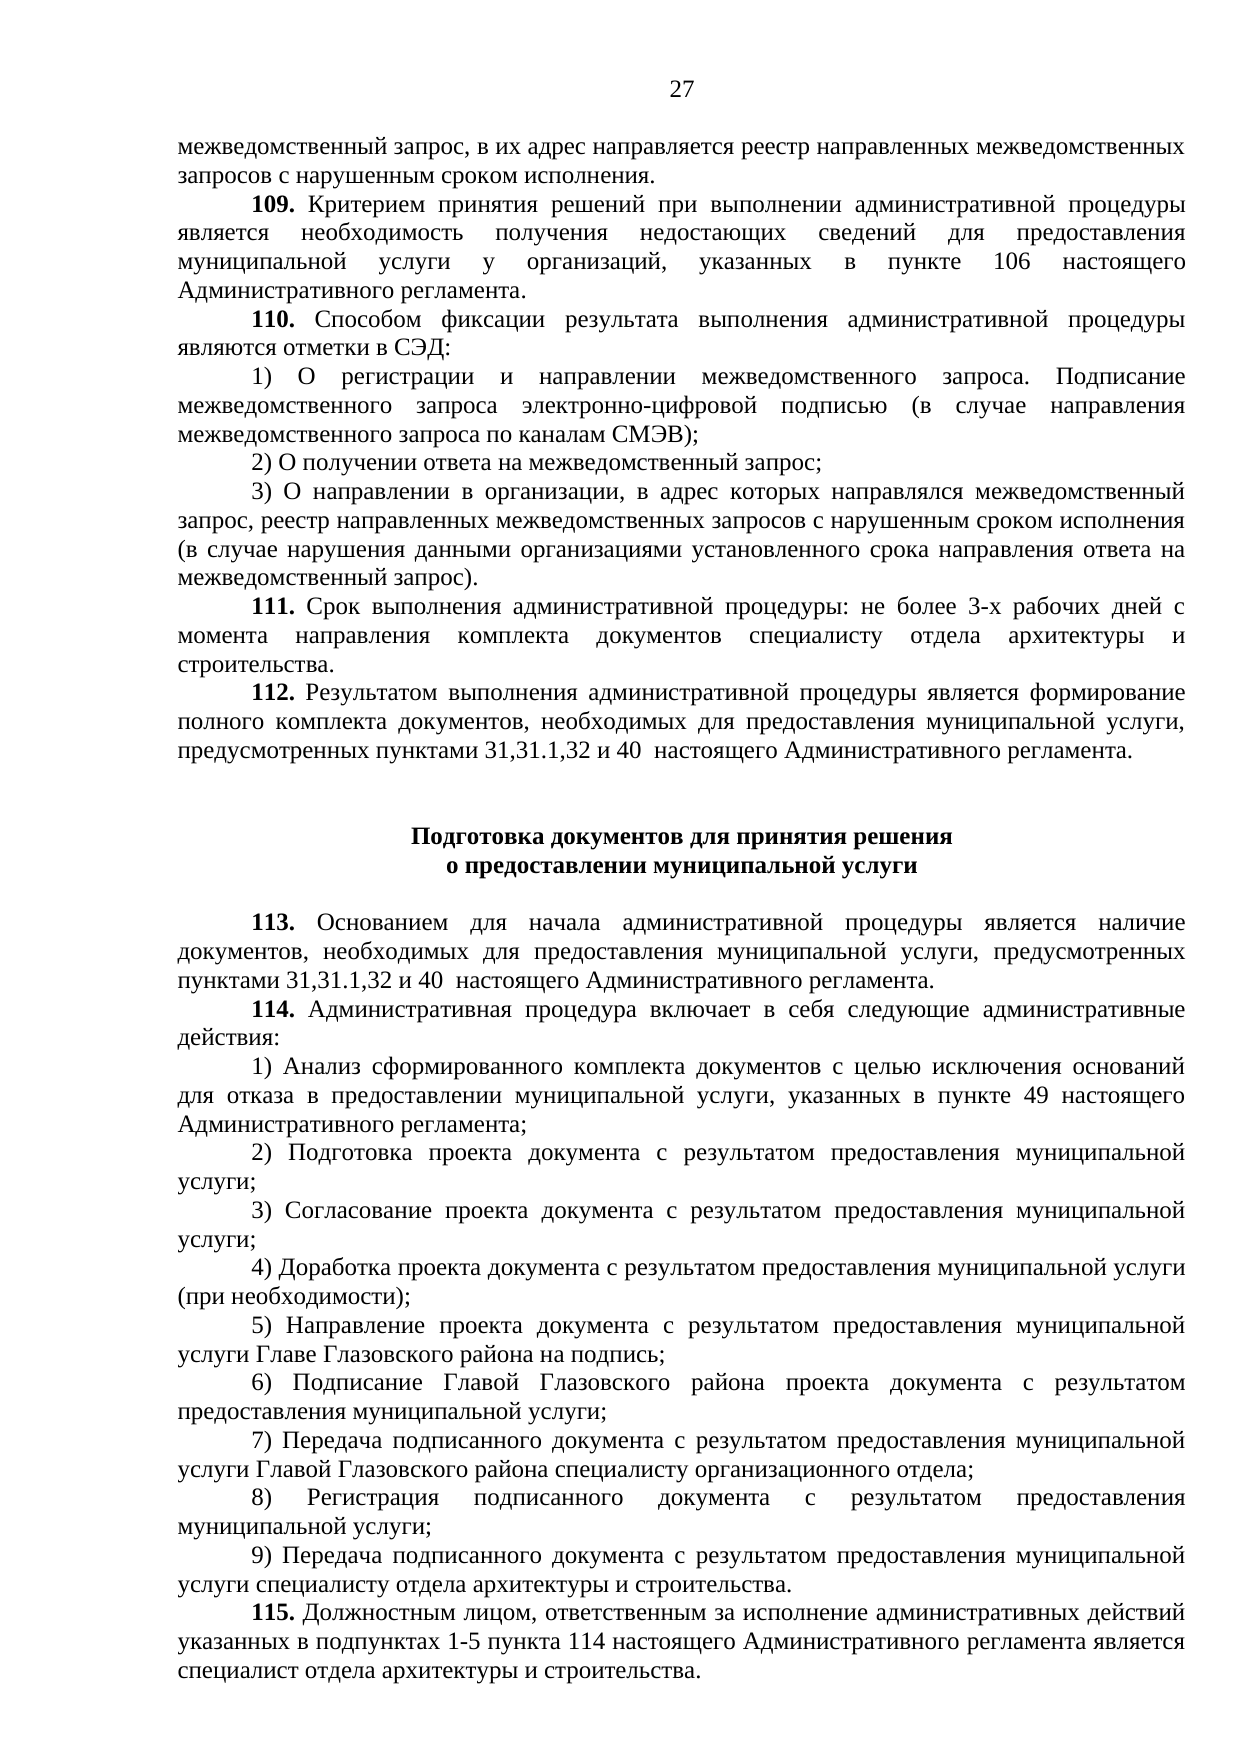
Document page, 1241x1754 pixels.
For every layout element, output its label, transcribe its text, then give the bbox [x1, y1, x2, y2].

text Подготовка документов для принятия решения [177, 821, 1186, 850]
text 2) О получении ответа на межведомственный запрос; [177, 447, 1186, 476]
text 112. Результатом выполнения административной процедуры является формирование полного комплекта документов, необходимых для предоставления муниципальной услуги, предусмотренных пунктами 31,31.1,32 и 40 настоящего Административного регламента. [177, 677, 1186, 764]
text 3) Согласование проекта документа с результатом предоставления муниципальной услуги; [177, 1195, 1186, 1252]
text 1) О регистрации и направлении межведомственного запроса. Подписание межведомственного запроса электронно-цифровой подписью (в случае направления межведомственного запроса по каналам СМЭВ); [177, 361, 1186, 447]
text 115. Должностным лицом, ответственным за исполнение административных действий указанных в подпунктах 1-5 пункта 114 настоящего Административного регламента является специалист отдела архитектуры и строительства. [177, 1597, 1186, 1684]
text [177, 131, 1186, 189]
text 1) Анализ сформированного комплекта документов с целью исключения оснований для отказа в предоставлении муниципальной услуги, указанных в пункте 49 настоящего Административного регламента; [177, 1051, 1186, 1137]
text о предоставлении муниципальной услуги [177, 850, 1186, 879]
text 109. Критерием принятия решений при выполнении административной процедуры является необходимость получения недостающих сведений для предоставления муниципальной услуги у организаций, указанных в пункте 106 настоящего Административного регламента. [177, 189, 1186, 304]
text 114. Административная процедура включает в себя следующие административные действия: [177, 994, 1186, 1051]
text 7) Передача подписанного документа с результатом предоставления муниципальной услуги Главой Глазовского района специалисту организационного отдела; [177, 1425, 1186, 1482]
text 113. Основанием для начала административной процедуры является наличие документов, необходимых для предоставления муниципальной услуги, предусмотренных пунктами 31,31.1,32 и 40 настоящего Административного регламента. [177, 907, 1186, 994]
text 6) Подписание Главой Глазовского района проекта документа с результатом предоставления муниципальной услуги; [177, 1367, 1186, 1425]
text 8) Регистрация подписанного документа с результатом предоставления муниципальной услуги; [177, 1482, 1186, 1540]
text 9) Передача подписанного документа с результатом предоставления муниципальной услуги специалисту отдела архитектуры и строительства. [177, 1540, 1186, 1597]
text 4) Доработка проекта документа с результатом предоставления муниципальной услуги (при необходимости); [177, 1252, 1186, 1310]
text 111. Срок выполнения административной процедуры: не более 3-х рабочих дней с момента направления комплекта документов специалисту отдела архитектуры и строительства. [177, 591, 1186, 677]
text 5) Направление проекта документа с результатом предоставления муниципальной услуги Главе Глазовского района на подпись; [177, 1310, 1186, 1367]
text 110. Способом фиксации результата выполнения административной процедуры являются отметки в СЭД: [177, 304, 1186, 361]
text 2) Подготовка проекта документа с результатом предоставления муниципальной услуги; [177, 1137, 1186, 1195]
text 3) О направлении в организации, в адрес которых направлялся межведомственный запрос, реестр направленных межведомственных запросов с нарушенным сроком исполнения (в случае нарушения данными организациями установленного срока направления ответа на межведомственный запрос). [177, 476, 1186, 591]
